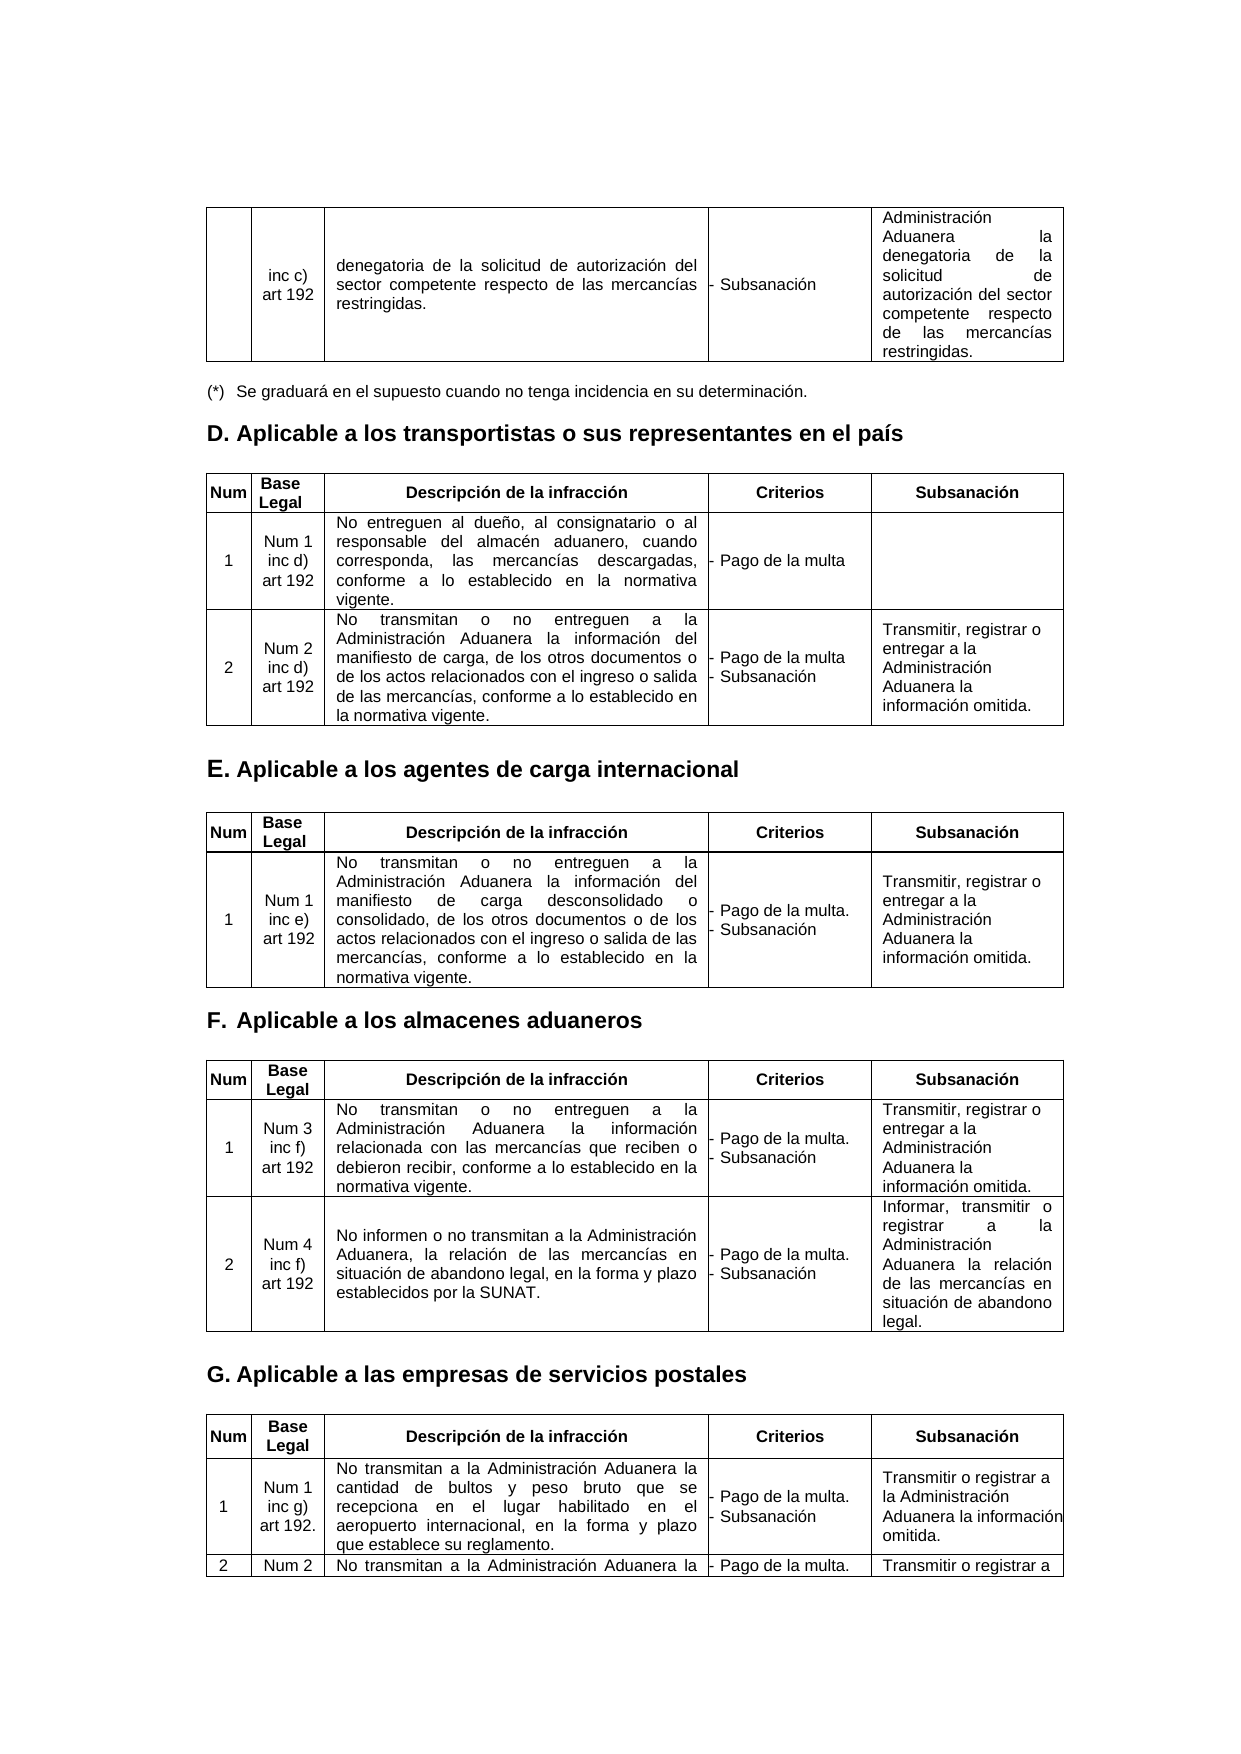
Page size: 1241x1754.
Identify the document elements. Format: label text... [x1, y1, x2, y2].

table_cell Informar, transmitir o registrar a la Administración Aduanera la relación de las mercancías en situación de abandono legal. [872, 1197, 1063, 1331]
table_header Descripción de la infracción [325, 1415, 708, 1457]
table_cell No transmitan o no entreguen a la Administración Aduanera la información del manifiesto de carga desconsolidado o consolidado, de los otros documentos o de los actos relacionados con el ingreso o salida de las mercancías, conforme a lo establecido en la normativa vigente. [325, 853, 708, 987]
table_cell Pago de la multa. Subsanación [709, 1197, 871, 1331]
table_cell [252, 1555, 324, 1576]
table_header Subsanación [872, 474, 1063, 512]
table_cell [872, 1555, 1063, 1576]
table_cell 1 [207, 513, 251, 609]
table_cell [872, 513, 1063, 609]
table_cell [252, 208, 324, 361]
table_cell 6 [207, 208, 251, 361]
table_cell Transmitir o registrar a la Administración Aduanera la información omitida. [872, 1459, 1063, 1554]
table_header Base Legal [252, 1415, 324, 1457]
table_header Num [207, 1415, 251, 1457]
list Aplicable a los agentes de carga internacional [207, 754, 1063, 783]
table_header Descripción de la infracción [325, 813, 708, 851]
table_cell Transmitir, registrar o entregar a la Administración Aduanera la información omitida. [872, 853, 1063, 987]
table_header Descripción de la infracción [325, 1061, 708, 1099]
table_header Subsanación [872, 1061, 1063, 1099]
table_cell No informen o no transmitan a la Administración Aduanera, la relación de las mercancías en situación de abandono legal, en la forma y plazo establecidos por la SUNAT. [325, 1197, 708, 1331]
table_cell No transmitan o no entreguen a la Administración Aduanera la información relacionada con las mercancías que reciben o debieron recibir, conforme a lo establecido en la normativa vigente. [325, 1100, 708, 1196]
table_header Base Legal [252, 1061, 324, 1099]
list Aplicable a los almacenes aduaneros [207, 1007, 1063, 1033]
table_cell Num 2 inc d) art 192 [252, 610, 324, 725]
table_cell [872, 208, 1063, 361]
table_cell Num 1 inc d) art 192 [252, 513, 324, 609]
table_cell 1 [207, 853, 251, 987]
table_cell 1 [207, 1100, 251, 1196]
table_cell Pago de la multa. Subsanación [709, 1100, 871, 1196]
table_header Criterios [709, 474, 871, 512]
table_header Base Legal [252, 474, 324, 512]
list Aplicable a los transportistas o sus representantes en el país [207, 420, 1063, 446]
table_cell Num 1 inc e) art 192 [252, 853, 324, 987]
table_header Subsanación [872, 1415, 1063, 1457]
table_cell 2 [207, 610, 251, 725]
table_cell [325, 208, 708, 361]
table_cell Num 1 inc g) art 192. [252, 1459, 324, 1554]
table_cell 2 [207, 1555, 251, 1576]
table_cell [709, 208, 871, 361]
table_cell Transmitir, registrar o entregar a la Administración Aduanera la información omitida. [872, 1100, 1063, 1196]
table_cell Pago de la multa. Subsanación [709, 1459, 871, 1554]
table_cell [325, 1555, 708, 1576]
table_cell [709, 1555, 871, 1576]
table_cell Pago de la multa Subsanación [709, 610, 871, 725]
list Aplicable a las empresas de servicios postales [207, 1361, 1063, 1387]
table_header Descripción de la infracción [325, 474, 708, 512]
table_header Criterios [709, 1415, 871, 1457]
table_header Criterios [709, 813, 871, 851]
table_cell Transmitir, registrar o entregar a la Administración Aduanera la información omitida. [872, 610, 1063, 725]
text (*) Se graduará en el supuesto cuando no tenga incidencia en su determinación. [207, 381, 1137, 401]
table_header Subsanación [872, 813, 1063, 851]
table_cell Num 4 inc f) art 192 [252, 1197, 324, 1331]
table_header Base Legal [252, 813, 324, 851]
table_cell 2 [207, 1197, 251, 1331]
table_cell Pago de la multa [709, 513, 871, 609]
table_cell No transmitan o no entreguen a la Administración Aduanera la información del manifiesto de carga, de los otros documentos o de los actos relacionados con el ingreso o salida de las mercancías, conforme a lo establecido en la normativa vigente. [325, 610, 708, 725]
table_header Criterios [709, 1061, 871, 1099]
table_header Num [207, 474, 251, 512]
table_cell 1 [207, 1459, 251, 1554]
table_cell No entreguen al dueño, al consignatario o al responsable del almacén aduanero, cuando corresponda, las mercancías descargadas, conforme a lo establecido en la normativa vigente. [325, 513, 708, 609]
table_cell No transmitan a la Administración Aduanera la cantidad de bultos y peso bruto que se recepciona en el lugar habilitado en el aeropuerto internacional, en la forma y plazo que establece su reglamento. [325, 1459, 708, 1554]
table_cell Pago de la multa. Subsanación [709, 853, 871, 987]
table_header Num [207, 813, 251, 851]
table_cell Num 3 inc f) art 192 [252, 1100, 324, 1196]
table_header Num [207, 1061, 251, 1099]
